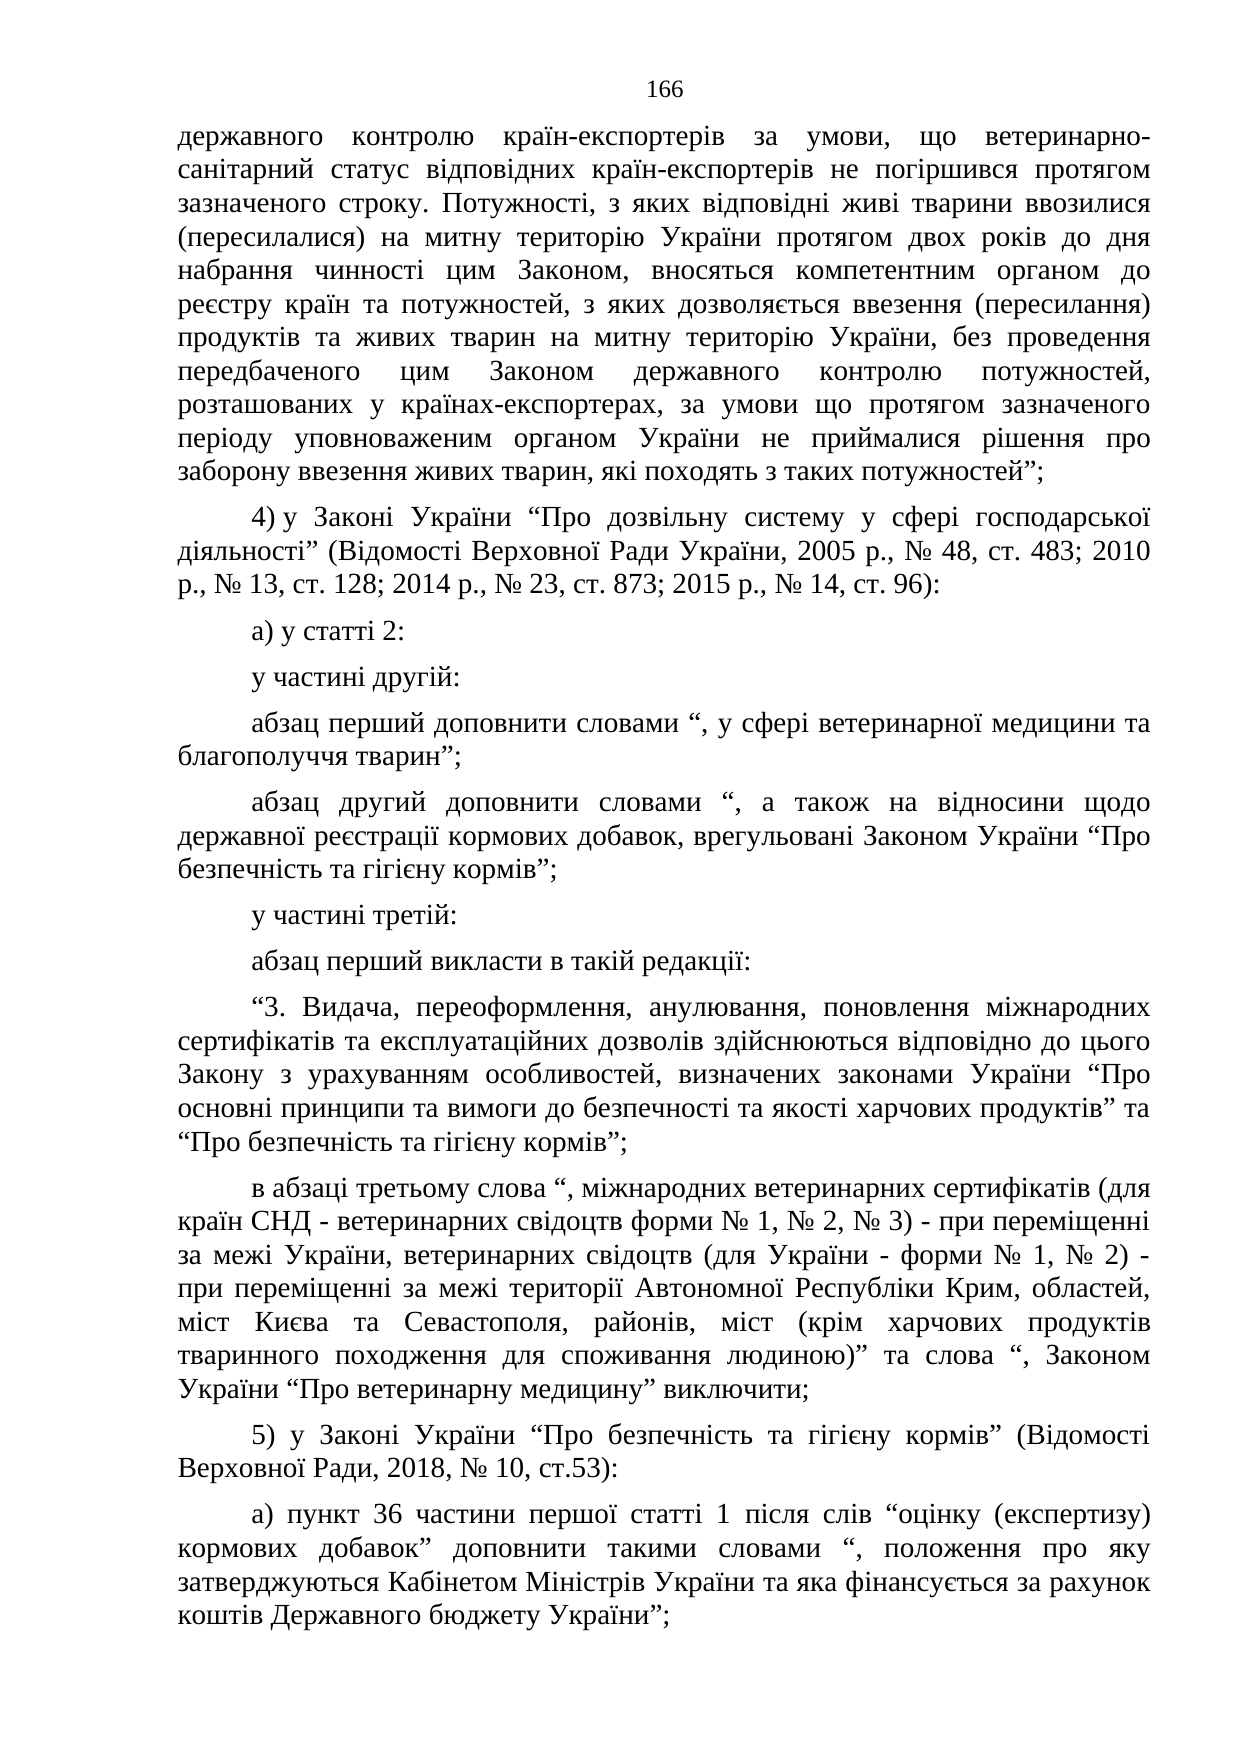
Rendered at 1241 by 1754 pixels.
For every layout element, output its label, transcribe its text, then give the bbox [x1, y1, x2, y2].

text а) у статті 2: [177, 613, 1152, 646]
text у частині другій: [177, 659, 1152, 692]
text у частині третій: [177, 897, 1152, 931]
text 5) у Законі України “Про безпечність та гігієну кормів” (Відомості Верховної Ради, 2018, № 10, ст.53): [177, 1417, 1152, 1484]
text в абзаці третьому слова “, міжнародних ветеринарних сертифікатів (для країн СНД - ветеринарних свідоцтв форми № 1, № 2, № 3) - при переміщенні за межі України, ветеринарних свідоцтв (для України - форми № 1, № 2) - при переміщенні за межі території Автономної Республіки Крим, областей, міст Києва та Севастополя, районів, міст (крім харчових продуктів тваринного походження для споживання людиною)” та слова “, Законом України “Про ветеринарну медицину” виключити; [177, 1170, 1152, 1404]
text абзац перший доповнити словами “, у сфері ветеринарної медицини та благополуччя тварин”; [177, 705, 1152, 772]
text 4) у Законі України “Про дозвільну систему у сфері господарської діяльності” (Відомості Верховної Ради України, 2005 р., № 48, ст. 483; 2010 р., № 13, ст. 128; 2014 р., № 23, ст. 873; 2015 р., № 14, ст. 96): [177, 499, 1152, 600]
text а) пункт 36 частини першої статті 1 після слів “оцінку (експертизу) кормових добавок” доповнити такими словами “, положення про яку затверджуються Кабінетом Міністрів України та яка фінансується за рахунок коштів Державного бюджету України”; [177, 1497, 1152, 1631]
text абзац другий доповнити словами “, а також на відносини щодо державної реєстрації кормових добавок, врегульовані Законом України “Про безпечність та гігієну кормів”; [177, 784, 1152, 885]
text “3. Видача, переоформлення, анулювання, поновлення міжнародних сертифікатів та експлуатаційних дозволів здійснюються відповідно до цього Закону з урахуванням особливостей, визначених законами України “Про основні принципи та вимоги до безпечності та якості харчових продуктів” та “Про безпечність та гігієну кормів”; [177, 989, 1152, 1157]
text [177, 118, 1152, 487]
text абзац перший викласти в такій редакції: [177, 943, 1152, 977]
